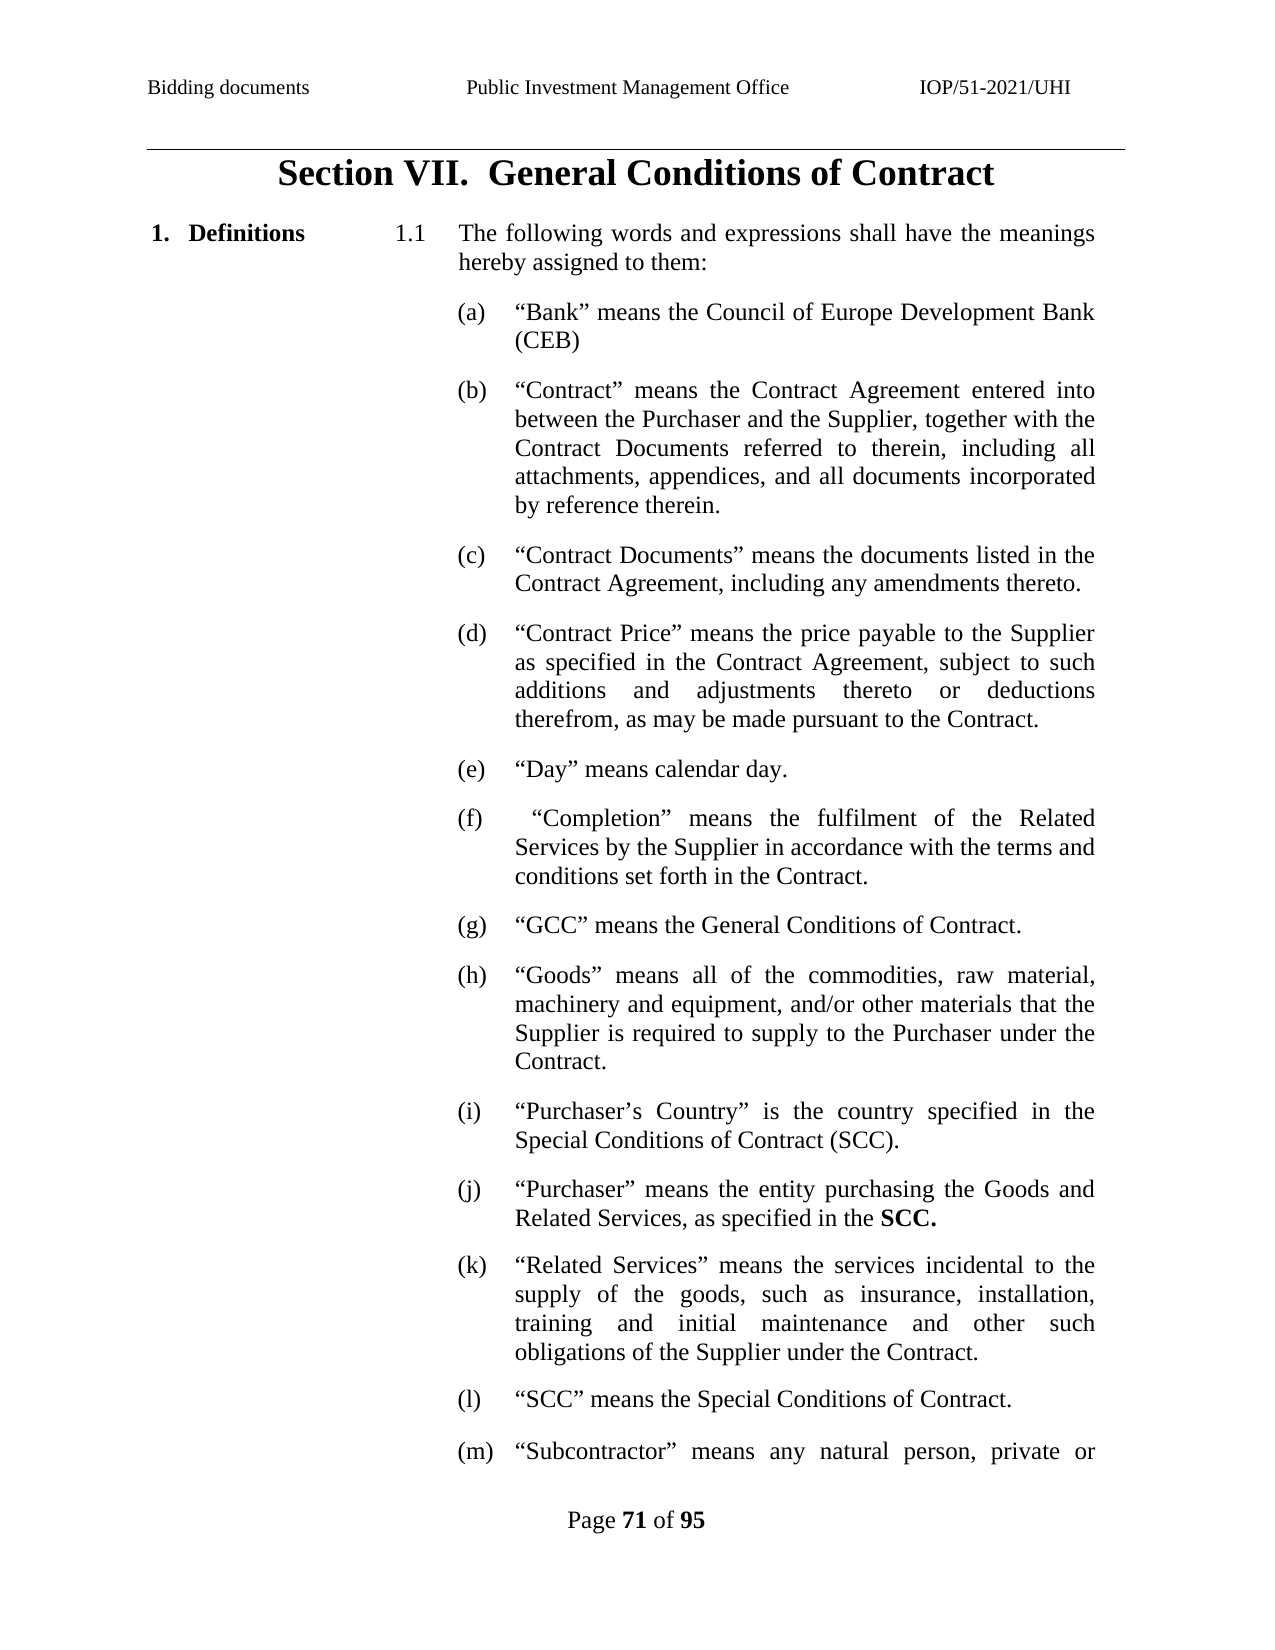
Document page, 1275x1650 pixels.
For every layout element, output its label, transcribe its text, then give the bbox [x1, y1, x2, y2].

text Section VII. General Conditions of Contract [147, 150, 1125, 193]
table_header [383, 219, 1107, 1465]
table_header Definitions [102, 219, 383, 1465]
